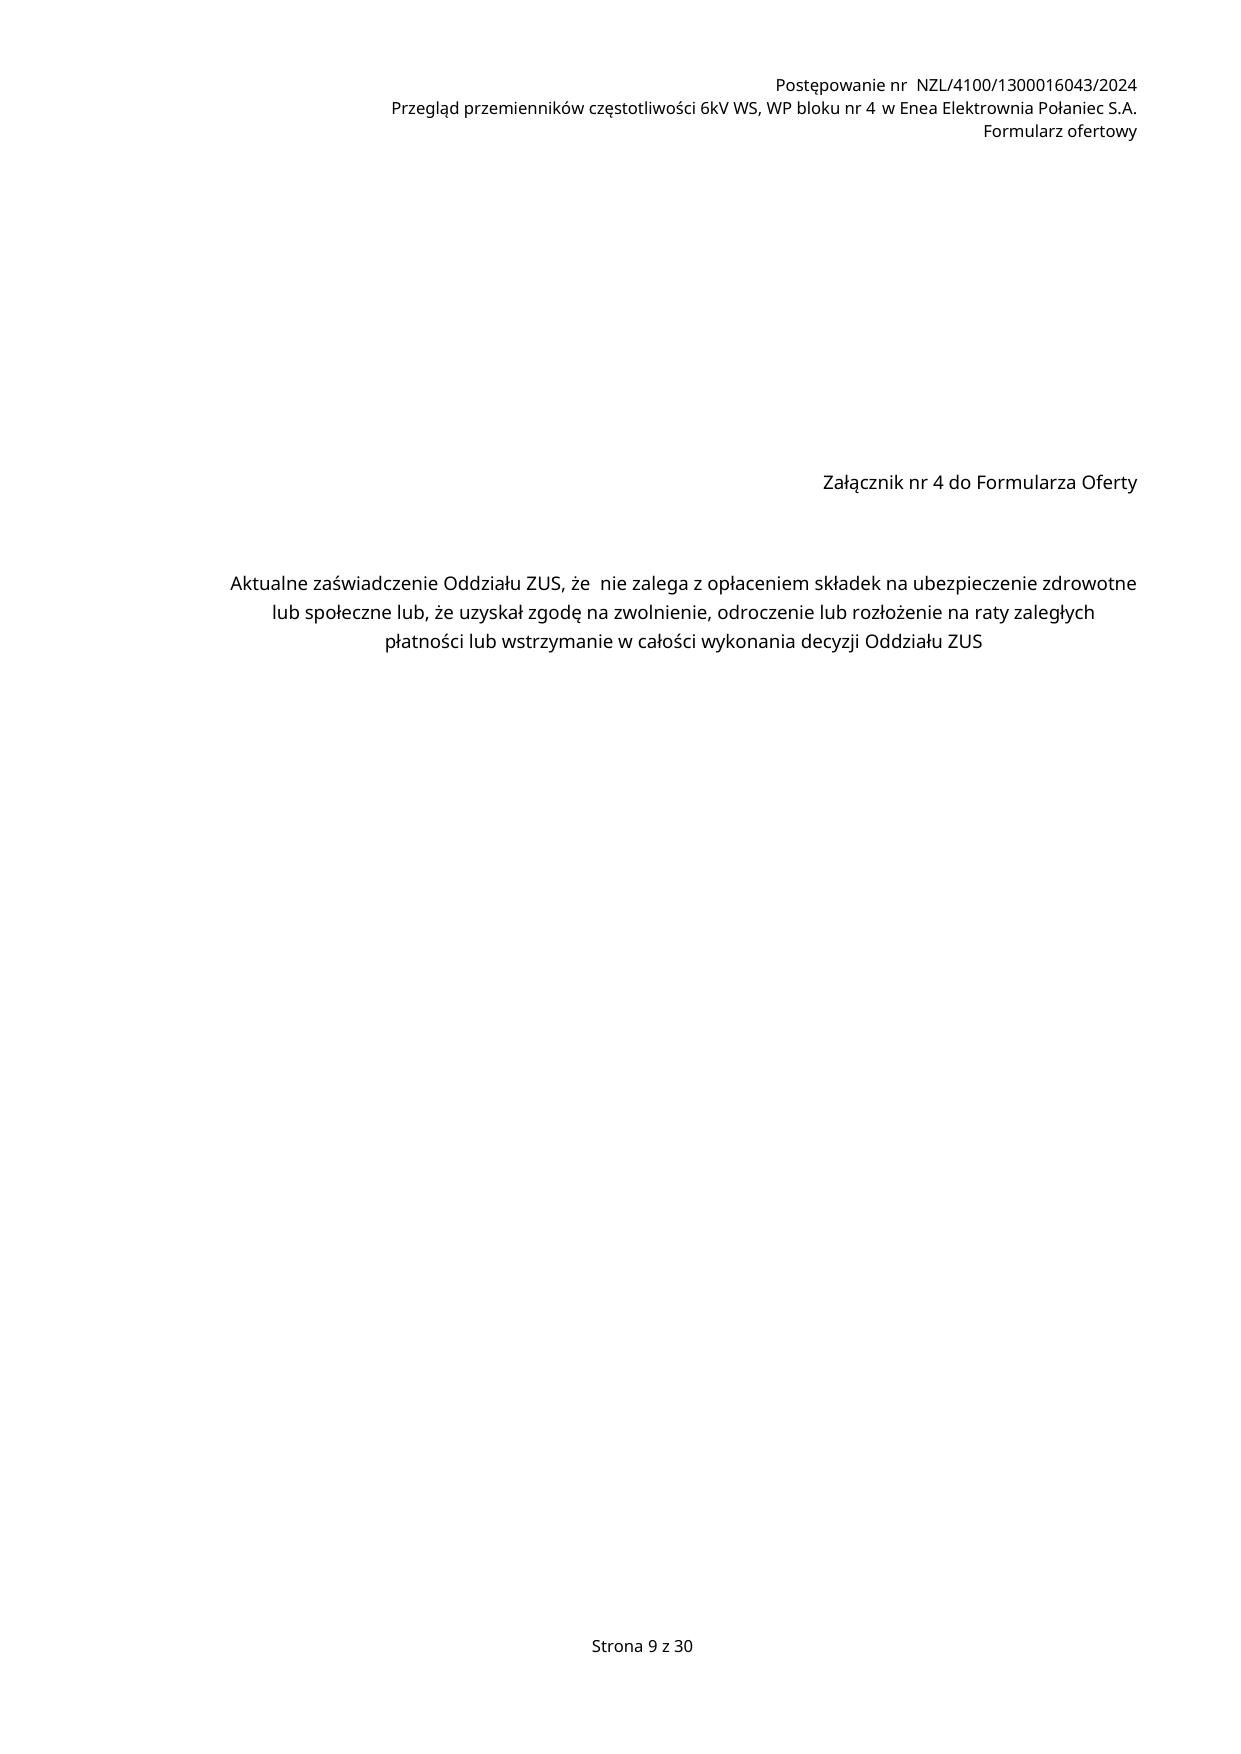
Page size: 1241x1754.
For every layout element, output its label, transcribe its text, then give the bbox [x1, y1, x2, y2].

text Załącznik nr 4 do Formularza Oferty [148, 469, 1137, 495]
list Aktualne zaświadczenie Oddziału ZUS, że nie zalega z opłaceniem składek na ubezpieczenie zdrowotne lub społeczne lub, że uzyskał zgodę na zwolnienie, odroczenie lub rozłożenie na raty zaległych płatności lub wstrzymanie w całości wykonania decyzji Oddziału ZUS [230, 570, 1137, 654]
